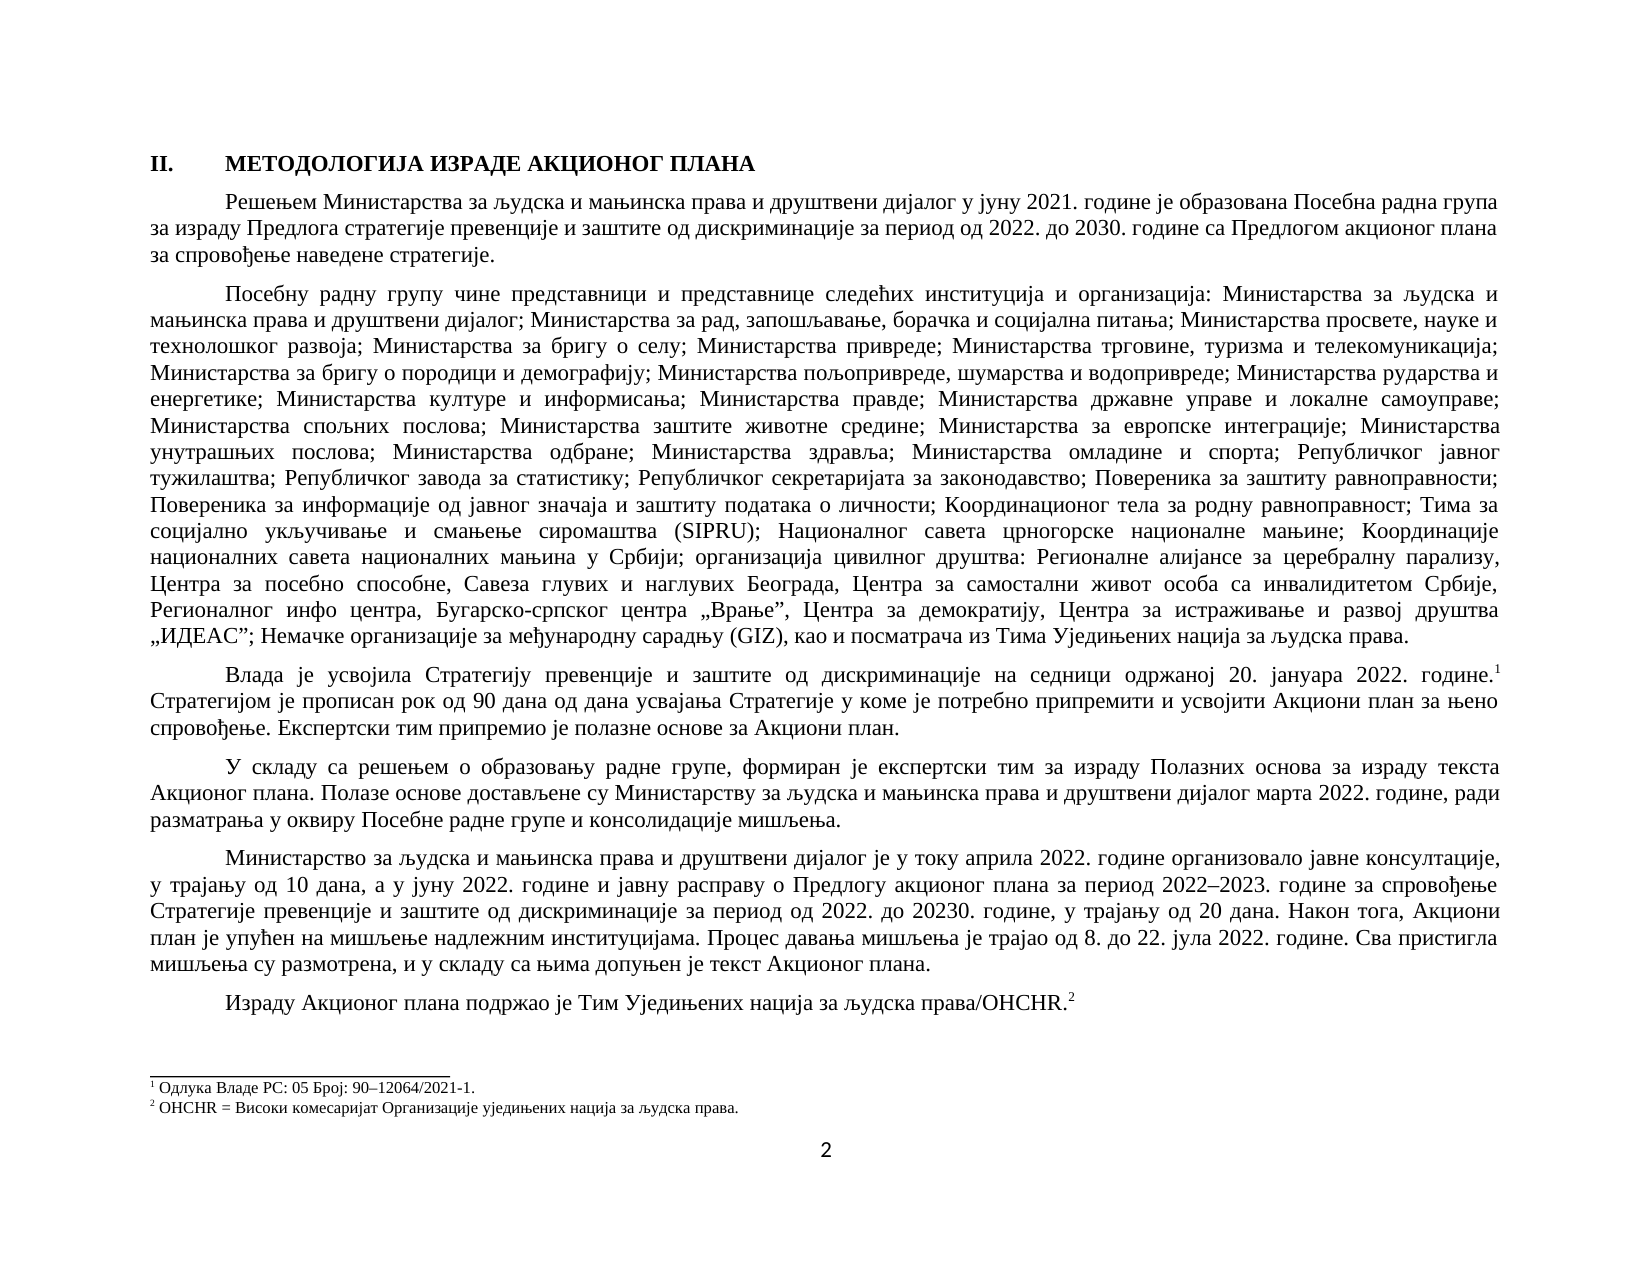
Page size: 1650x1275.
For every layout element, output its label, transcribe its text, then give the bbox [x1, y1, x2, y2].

list МЕТОДОЛОГИЈА ИЗРАДЕ АКЦИОНОГ ПЛАНА [150, 150, 1523, 176]
text У складу са решењем о образовању радне групе, формиран је експертски тим за израду Полазних основа за израду текста Акционог плана. Полазе основе достављене су Министарству за људска и мањинска права и друштвени дијалог марта 2022. године, ради разматрања у оквиру Посебне радне групе и консолидације мишљења. [150, 753, 1501, 832]
text 1 Одлука Владе РС: 05 Број: 90–12064/2021-1. [150, 1078, 1523, 1097]
text Влада је усвојила Стратегију превенције и заштите од дискриминације на седници одржаној 20. јануара 2022. године.1 Стратегијом је прописан рок од 90 дана од дана усвајања Стратегије у коме је потребно припремити и усвојити Акциони план за њено спровођење. Експертски тим припремио је полазне основе за Акциони план. [150, 661, 1501, 740]
text Министарство за људска и мањинска права и друштвени дијалог је у току априла 2022. године организовало јавне консултације, у трајању од 10 дана, а у јуну 2022. године и јавну расправу о Предлогу акционог плана за период 2022–2023. године за спровођење Стратегије превенције и заштите од дискриминације за период од 2022. до 20230. године, у трајању од 20 дана. Након тога, Акциони план је упућен на мишљење надлежним институцијама. Процес давања мишљења је трајао од 8. до 22. јула 2022. године. Сва пристигла мишљења су размотрена, и у складу са њима допуњен је текст Акционог плана. [150, 844, 1501, 976]
text Посебну радну групу чине представници и представнице следећих институција и организација: Министарства за људска и мањинска права и друштвени дијалог; Министарства за рад, запошљавање, борачка и социјална питања; Министарства просвете, науке и технолошког развоја; Министарства за бригу о селу; Министарства привреде; Министарства трговине, туризма и телекомуникација; Министарства за бригу о породици и демографију; Министарства пољопривреде, шумарства и водопривреде; Министарства рударства и енергетике; Министарства културе и информисања; Министарства правде; Министарства државне управе и локалне самоуправе; Министарства спољних послова; Министарства заштите животне средине; Министарства за европске интеграције; Министарства унутрашњих послова; Министарства одбране; Министарства здравља; Министарства омладине и спорта; Републичког јавног тужилаштва; Републичког завода за статистику; Републичког секретаријата за законодавство; Повереника за заштиту равноправности; Повереника за информације од јавног значаја и заштиту података о личности; Координационог тела за родну равноправност; Тима за социјално укључивање и смањење сиромаштва (SIPRU); Националног савета црногорске националне мањине; Координације националних савета националних мањина у Србији; организација цивилног друштва: Регионалне алијансе за церебралну парализу, Центра за посебно способне, Савеза глувих и наглувих Београда, Центра за самостални живот особа са инвалидитетом Србије, Регионалног инфо центра, Бугарско-српског центра „Врањеˮ, Центра за демократију, Центра за истраживање и развој друштва „ИДЕАС”; Немачке организације за међународну сарадњу (GIZ), као и посматрача из Тима Уједињених нација за људска права. [150, 280, 1501, 649]
text Израду Акционог плана подржаo је Тим Уједињених нација за људска права/OHCHR.2 [225, 989, 1523, 1015]
text Решењем Министарства за људска и мањинска права и друштвени дијалог у јуну 2021. године је образована Посебна радна група за израду Предлога стратегије превенције и заштите од дискриминације за период од 2022. до 2030. године са Предлогом акционог плана за спровођење наведене стратегије. [150, 188, 1501, 267]
text 2 OHCHR = Високи комесаријат Организације уједињених нација за људска права. [150, 1097, 1523, 1117]
